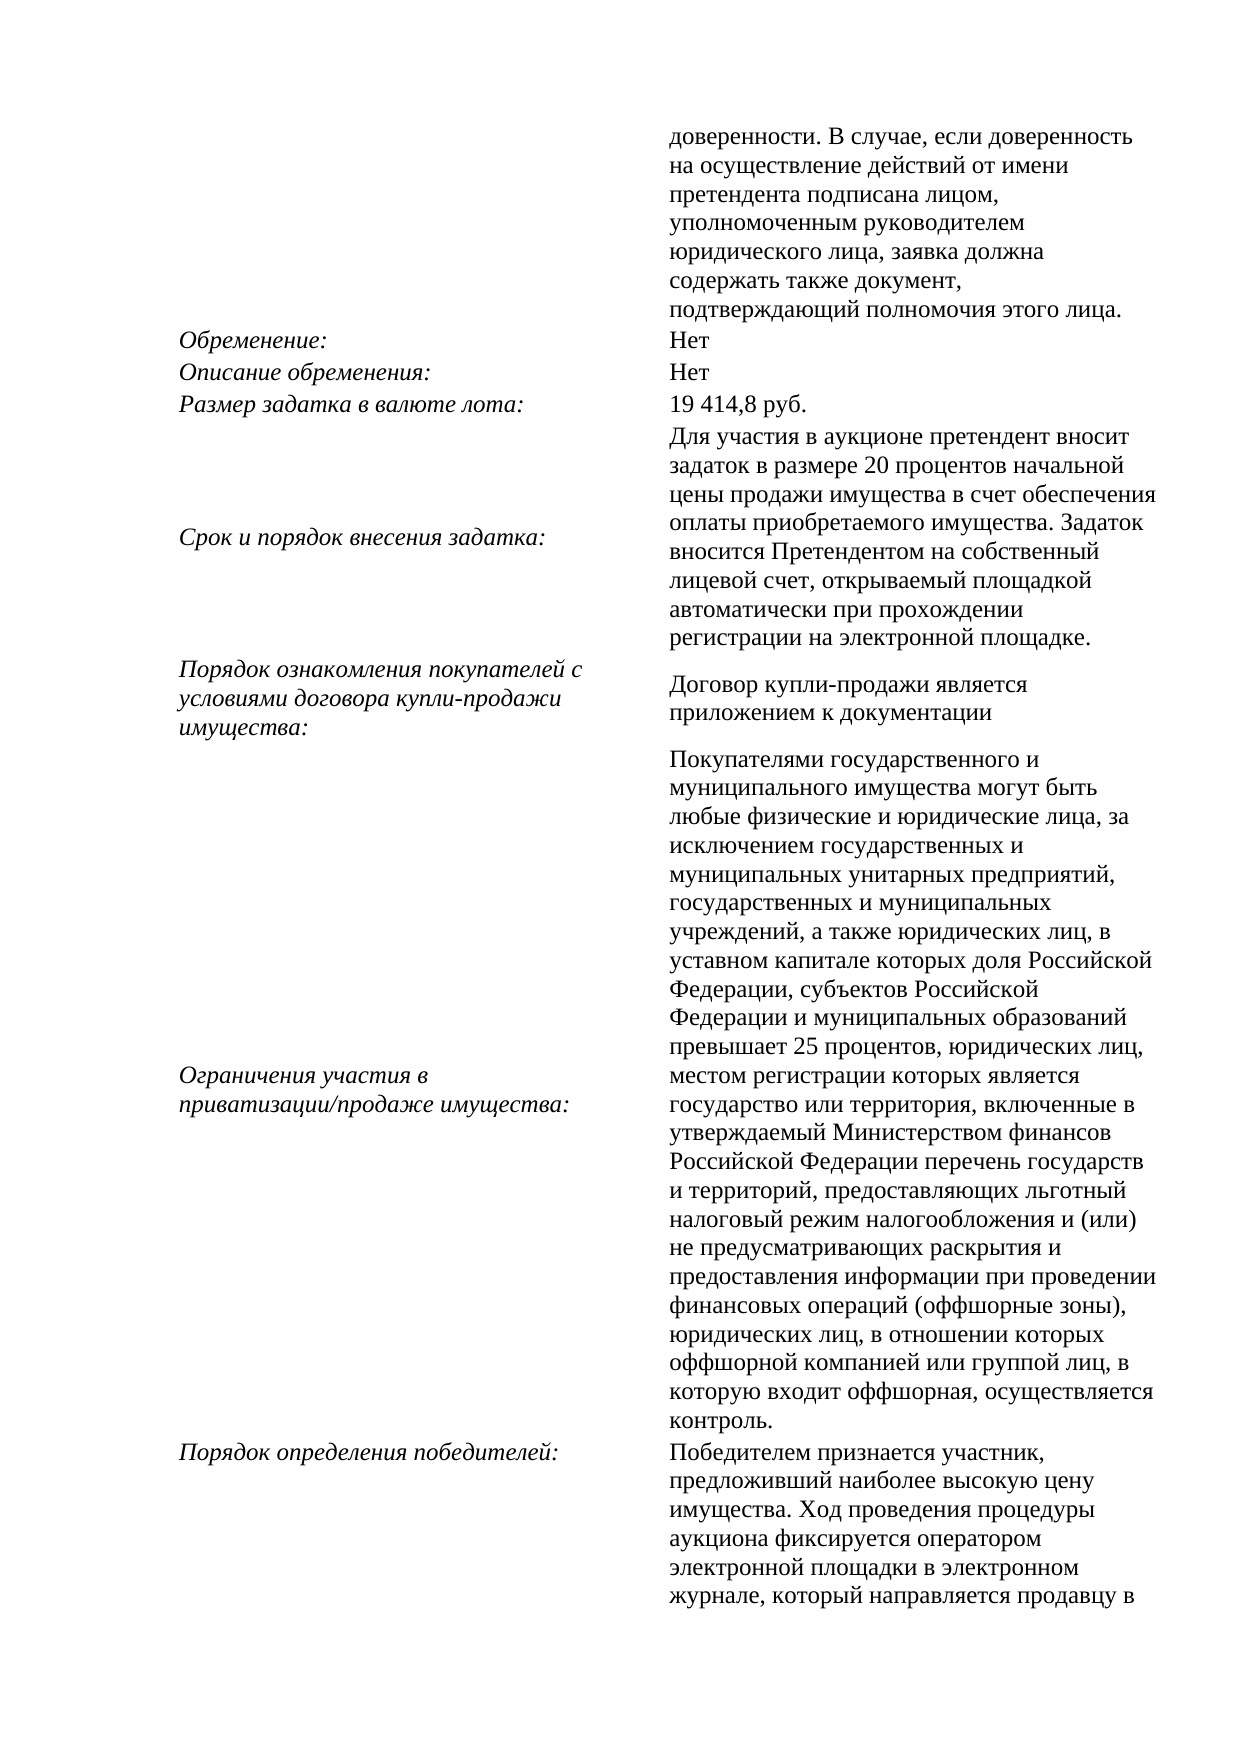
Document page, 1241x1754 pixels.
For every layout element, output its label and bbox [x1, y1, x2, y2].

table_cell [176, 118, 1159, 1612]
